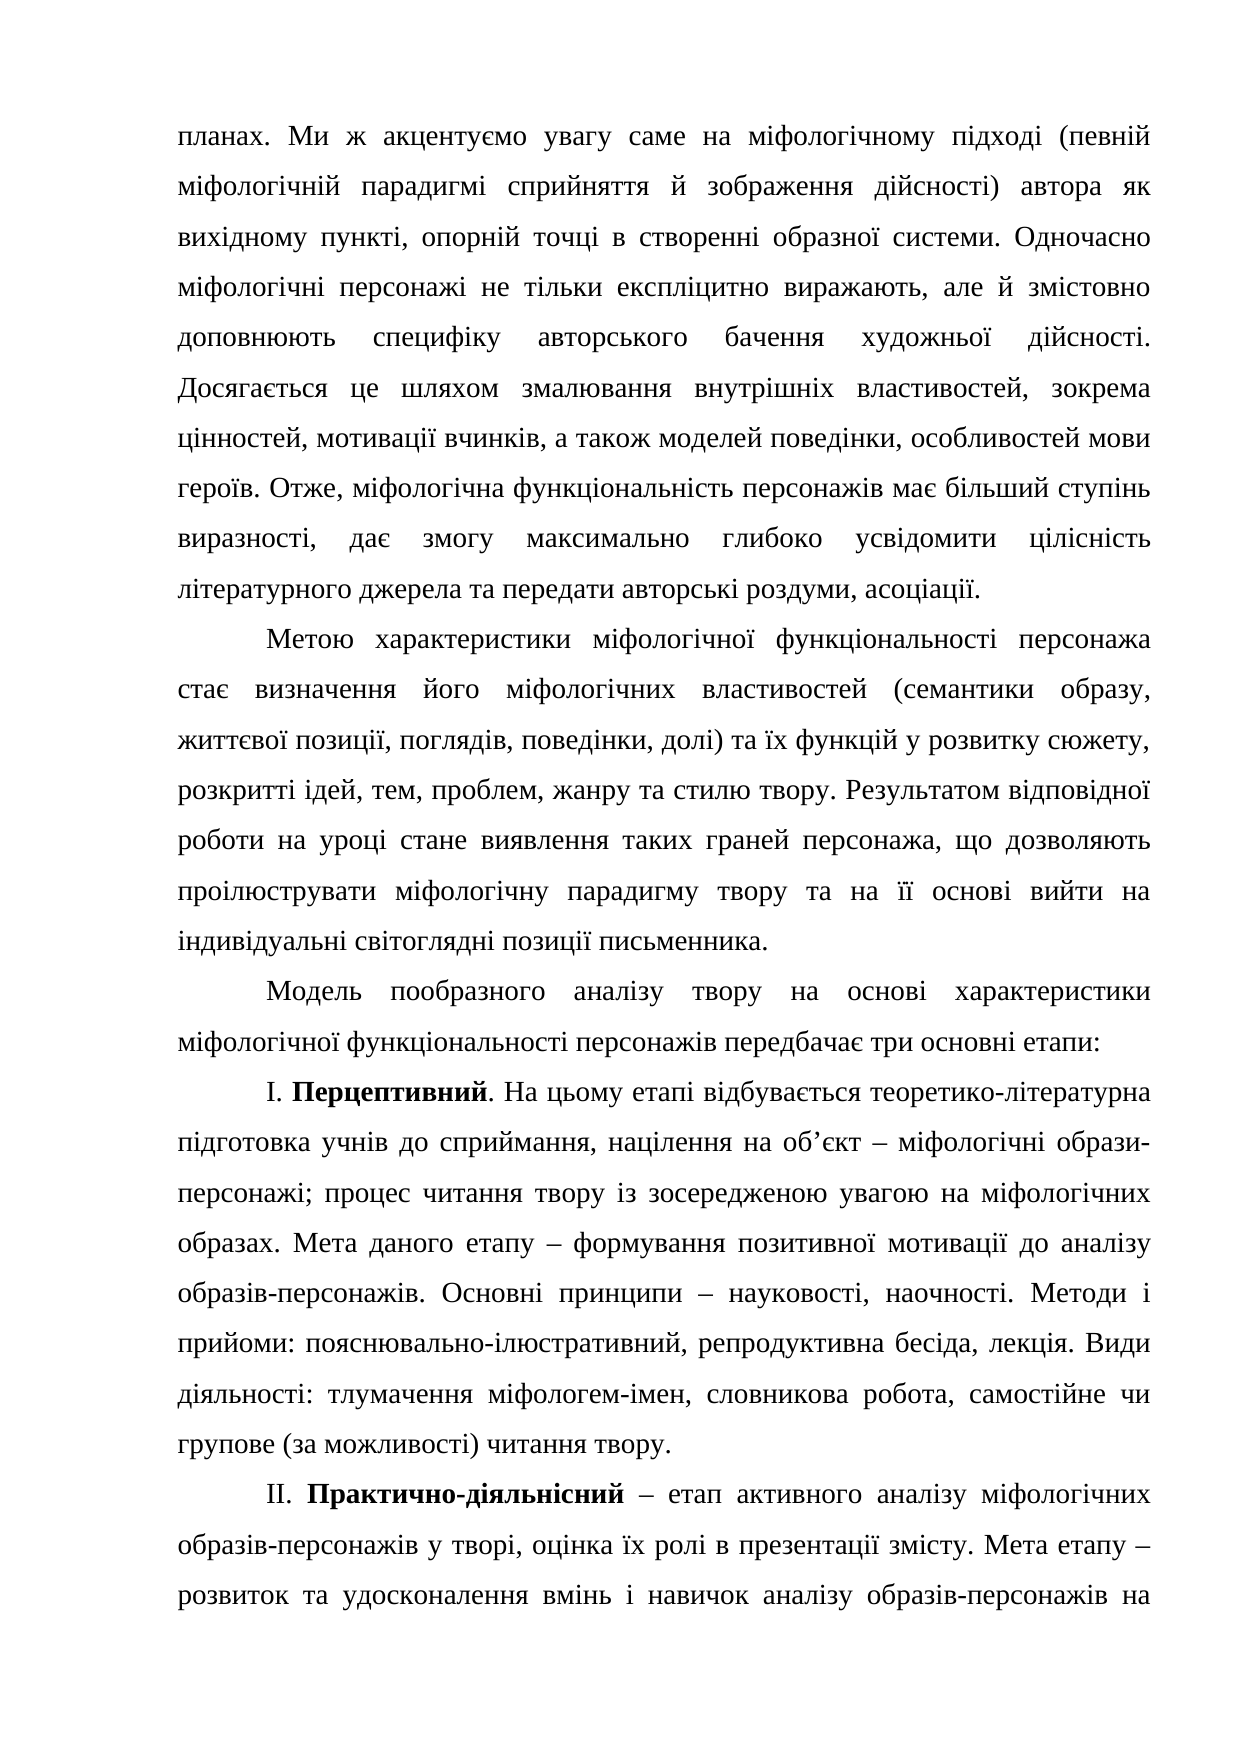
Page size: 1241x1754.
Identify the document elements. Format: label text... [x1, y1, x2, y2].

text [177, 118, 1152, 604]
text Метою характеристики міфологічної функціональності персонажа стає визначення його міфологічних властивостей (семантики образу, життєвої позиції, поглядів, поведінки, долі) та їх функцій у розвитку сюжету, розкритті ідей, тем, проблем, жанру та стилю твору. Результатом відповідної роботи на уроці стане виявлення таких граней персонажа, що дозволяють проілюструвати міфологічну парадигму твору та на її основі вийти на індивідуальні світоглядні позиції письменника. [177, 621, 1152, 957]
text Модель пообразного аналізу твору на основі характеристики міфологічної функціональності персонажів передбачає три основні етапи: [177, 973, 1152, 1057]
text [177, 1477, 1152, 1611]
text І. Перцептивний. На цьому етапі відбувається теоретико-літературна підготовка учнів до сприймання, націлення на об’єкт – міфологічні образи-персонажі; процес читання твору із зосередженою увагою на міфологічних образах. Мета даного етапу – формування позитивної мотивації до аналізу образів-персонажів. Основні принципи – науковості, наочності. Методи і прийоми: пояснювально-ілюстративний, репродуктивна бесіда, лекція. Види діяльності: тлумачення міфологем-імен, словникова робота, самостійне чи групове (за можливості) читання твору. [177, 1074, 1152, 1460]
